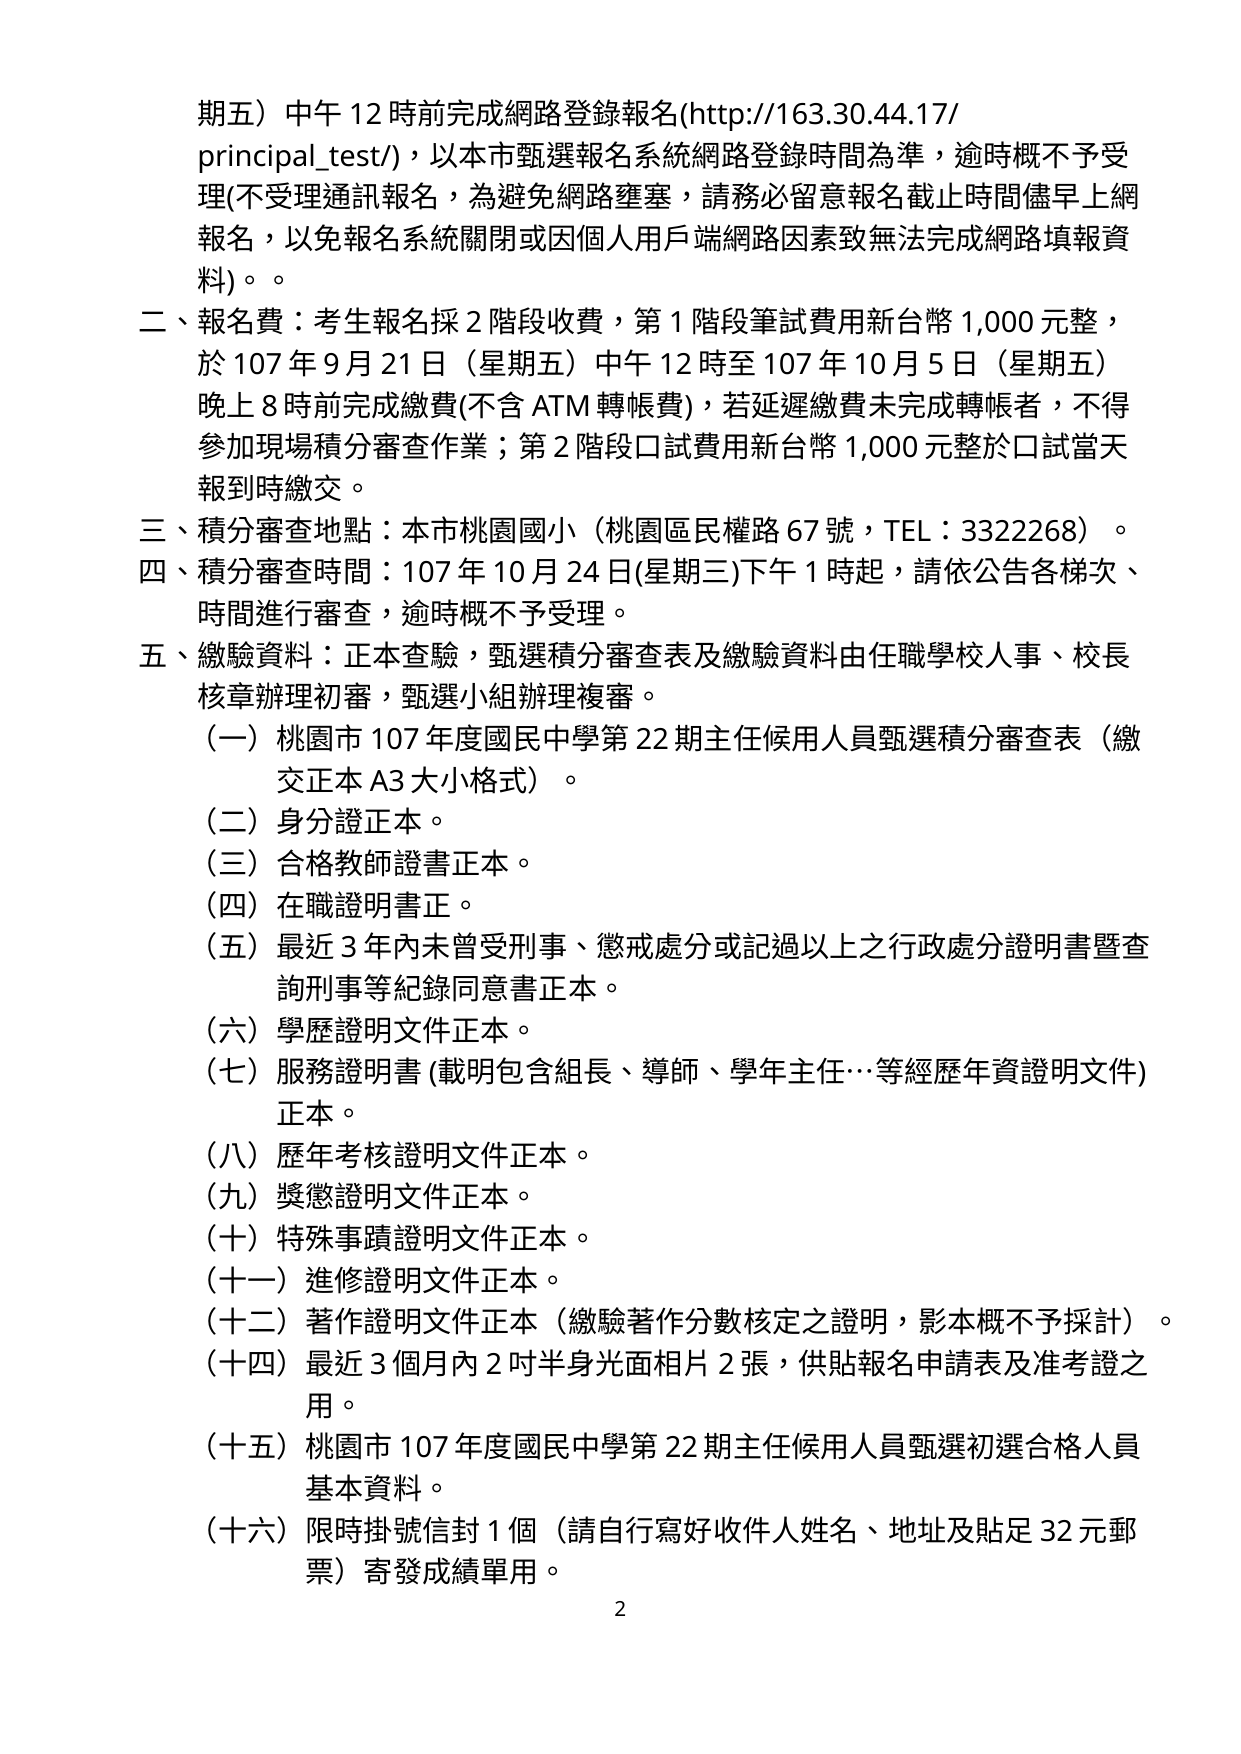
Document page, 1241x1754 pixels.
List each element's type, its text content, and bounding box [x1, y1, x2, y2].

text （十）特殊事蹟證明文件正本。 [189, 1216, 1152, 1258]
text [139, 91, 1152, 299]
text （十二）著作證明文件正本（繳驗著作分數核定之證明，影本概不予採計）。 [189, 1299, 1152, 1341]
text 五、繳驗資料：正本查驗，甄選積分審查表及繳驗資料由任職學校人事、校長核章辦理初審，甄選小組辦理複審。 [139, 633, 1152, 716]
text 二、報名費：考生報名採2階段收費，第1階段筆試費用新台幣1,000元整，於107年9月21日（星期五）中午12時至107年10月5日（星期五）晚上8時前完成繳費(不含ATM轉帳費)，若延遲繳費未完成轉帳者，不得參加現場積分審查作業；第2階段口試費用新台幣1,000元整於口試當天報到時繳交。 [139, 299, 1152, 508]
text （十六）限時掛號信封1個（請自行寫好收件人姓名、地址及貼足32元郵票）寄發成績單用。 [189, 1508, 1152, 1591]
text （二）身分證正本。 [189, 799, 1152, 841]
text （九）獎懲證明文件正本。 [189, 1174, 1152, 1216]
text （八）歷年考核證明文件正本。 [189, 1133, 1152, 1174]
text （四）在職證明書正。 [189, 883, 1152, 924]
text （三）合格教師證書正本。 [189, 841, 1152, 883]
text 三、積分審查地點：本市桃園國小（桃園區民權路67號，TEL：3322268）。 [139, 508, 1152, 549]
text （七）服務證明書 (載明包含組長、導師、學年主任…等經歷年資證明文件)正本。 [189, 1049, 1152, 1133]
text 四、積分審查時間：107年10月24日(星期三)下午1時起，請依公告各梯次、時間進行審查，逾時概不予受理。 [139, 549, 1152, 633]
text （十五）桃園市107年度國民中學第22期主任候用人員甄選初選合格人員基本資料。 [189, 1424, 1152, 1508]
text （十四）最近3個月內2吋半身光面相片2張，供貼報名申請表及准考證之用。 [189, 1341, 1152, 1424]
text （一）桃園市107年度國民中學第22期主任候用人員甄選積分審查表（繳交正本A3大小格式）。 [189, 716, 1152, 799]
text （六）學歷證明文件正本。 [189, 1008, 1152, 1049]
text （五）最近3年內未曾受刑事、懲戒處分或記過以上之行政處分證明書暨查詢刑事等紀錄同意書正本。 [189, 924, 1152, 1008]
text （十一）進修證明文件正本。 [189, 1258, 1152, 1299]
